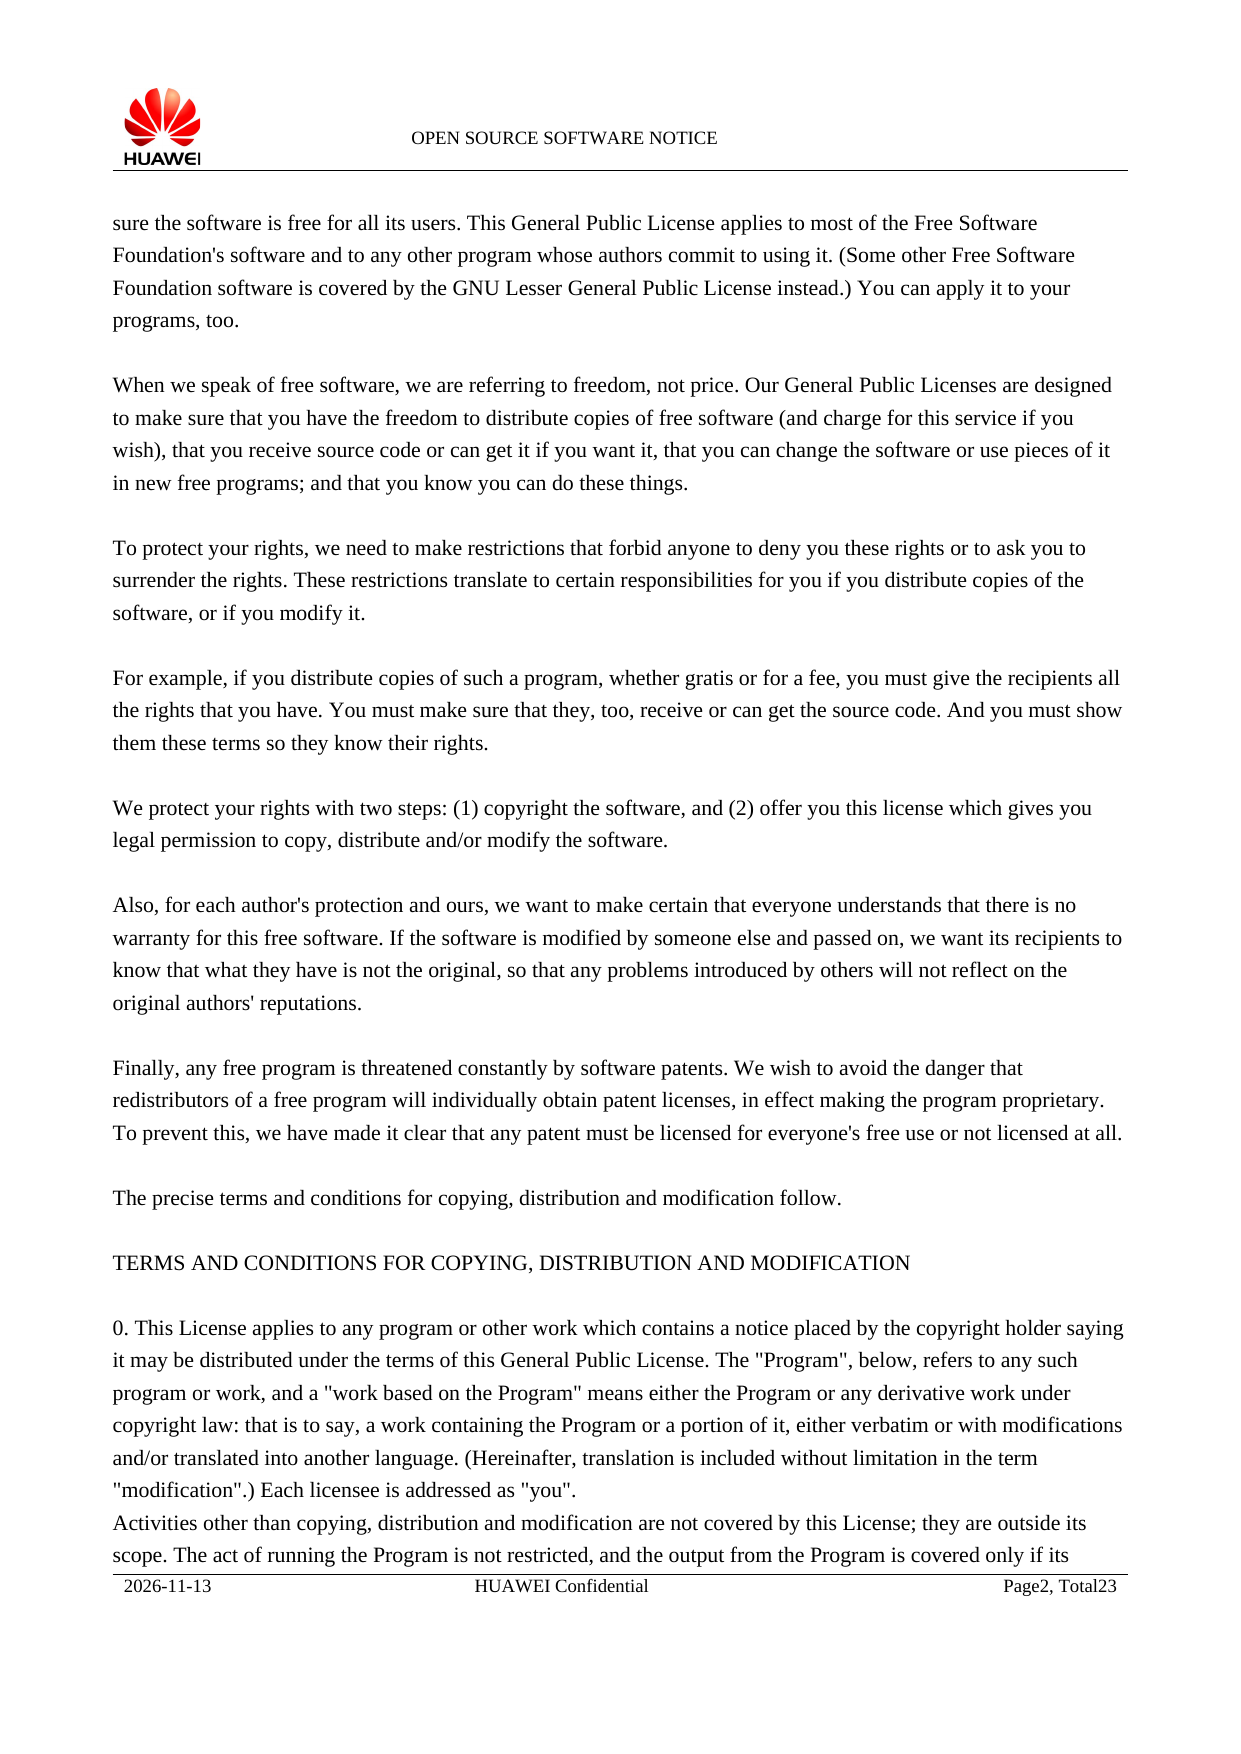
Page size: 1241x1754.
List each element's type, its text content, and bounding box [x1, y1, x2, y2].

picture [124, 88, 201, 165]
